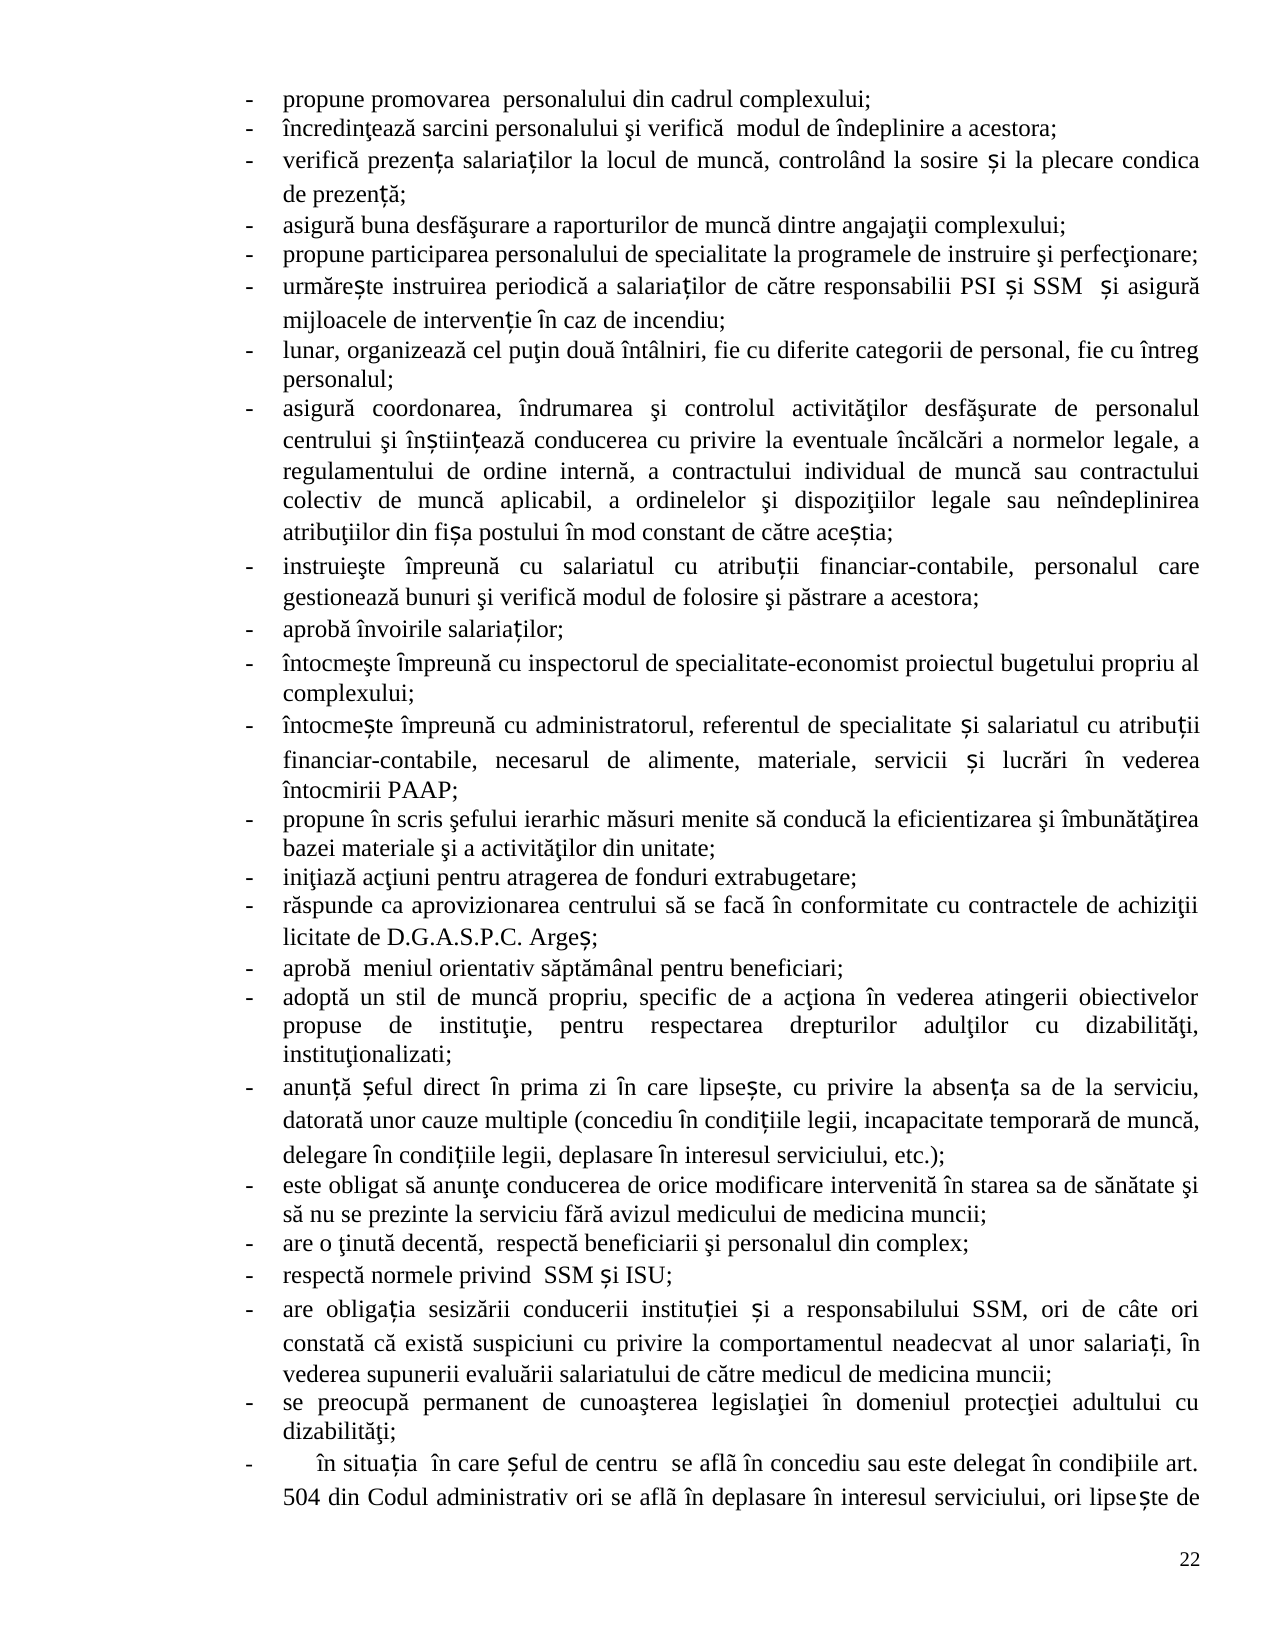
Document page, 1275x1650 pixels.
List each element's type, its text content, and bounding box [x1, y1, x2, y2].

list asigură coordonarea, îndrumarea şi controlul activităţilor desfăşurate de personalul centrului şi înștiințează conducerea cu privire la eventuale încălcări a normelor legale, a regulamentului de ordine internă, a contractului individual de muncă sau contractului colectiv de muncă aplicabil, a ordinelelor şi dispoziţiilor legale sau neîndeplinirea atribuţiilor din fișa postului în mod constant de către aceștia; [245, 393, 1200, 547]
list încredinţează sarcini personalului şi verifică modul de îndeplinire a acestora; [245, 113, 1200, 142]
list adoptă un stil de muncă propriu, specific de a acţiona în vederea atingerii obiectivelor propuse de instituţie, pentru respectarea drepturilor adulţilor cu dizabilităţi, instituţionalizati; [245, 982, 1200, 1068]
list respectă normele privind SSM și ISU; [245, 1257, 1200, 1291]
list întocmește împreună cu administratorul, referentul de specialitate și salariatul cu atribuții financiar-contabile, necesarul de alimente, materiale, servicii și lucrări în vederea întocmirii PAAP; [245, 707, 1200, 804]
list iniţiază acţiuni pentru atragerea de fonduri extrabugetare; [245, 862, 1200, 890]
list asigură buna desfăşurare a raporturilor de muncă dintre angajaţii complexului; [245, 210, 1200, 239]
list lunar, organizează cel puţin două întâlniri, fie cu diferite categorii de personal, fie cu întreg personalul; [245, 336, 1200, 393]
list are obligația sesizării conducerii instituției și a responsabilului SSM, ori de câte ori constată că există suspiciuni cu privire la comportamentul neadecvat al unor salariați, ȋn vederea supunerii evaluării salariatului de către medicul de medicina muncii; [245, 1291, 1200, 1387]
list întocmeşte ȋmpreună cu inspectorul de specialitate-economist proiectul bugetului propriu al complexului; [245, 644, 1200, 707]
list este obligat să anunţe conducerea de orice modificare intervenită în starea sa de sănătate şi să nu se prezinte la serviciu fără avizul medicului de medicina muncii; [245, 1170, 1200, 1228]
list are o ţinută decentă, respectă beneficiarii şi personalul din complex; [245, 1228, 1200, 1257]
list instruieşte împreună cu salariatul cu atribuții financiar-contabile, personalul care gestionează bunuri şi verifică modul de folosire şi păstrare a acestora; [245, 547, 1200, 610]
list propune în scris şefului ierarhic măsuri menite să conducă la eficientizarea şi îmbunătăţirea bazei materiale şi a activităţilor din unitate; [245, 804, 1200, 862]
list răspunde ca aprovizionarea centrului să se facă în conformitate cu contractele de achiziţii licitate de D.G.A.S.P.C. Argeș; [245, 890, 1200, 953]
list urmărește instruirea periodică a salariaților de către responsabilii PSI și SSM și asigură mijloacele de intervenție ȋn caz de incendiu; [245, 267, 1200, 336]
list verifică prezența salariaților la locul de muncă, controlând la sosire și la plecare condica de prezență; [245, 142, 1200, 210]
list se preocupă permanent de cunoaşterea legislaţiei în domeniul protecţiei adultului cu dizabilităţi; [245, 1387, 1200, 1445]
list anunță șeful direct ȋn prima zi ȋn care lipsește, cu privire la absența sa de la serviciu, datorată unor cauze multiple (concediu ȋn condițiile legii, incapacitate temporară de muncă, delegare ȋn condițiile legii, deplasare ȋn interesul serviciului, etc.); [245, 1068, 1200, 1170]
list propune promovarea personalului din cadrul complexului; [245, 84, 1200, 113]
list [245, 1445, 1200, 1513]
list aprobă meniul orientativ săptămânal pentru beneficiari; [245, 953, 1200, 982]
list propune participarea personalului de specialitate la programele de instruire şi perfecţionare; [245, 239, 1200, 267]
list aprobă învoirile salariaților; [245, 610, 1200, 644]
